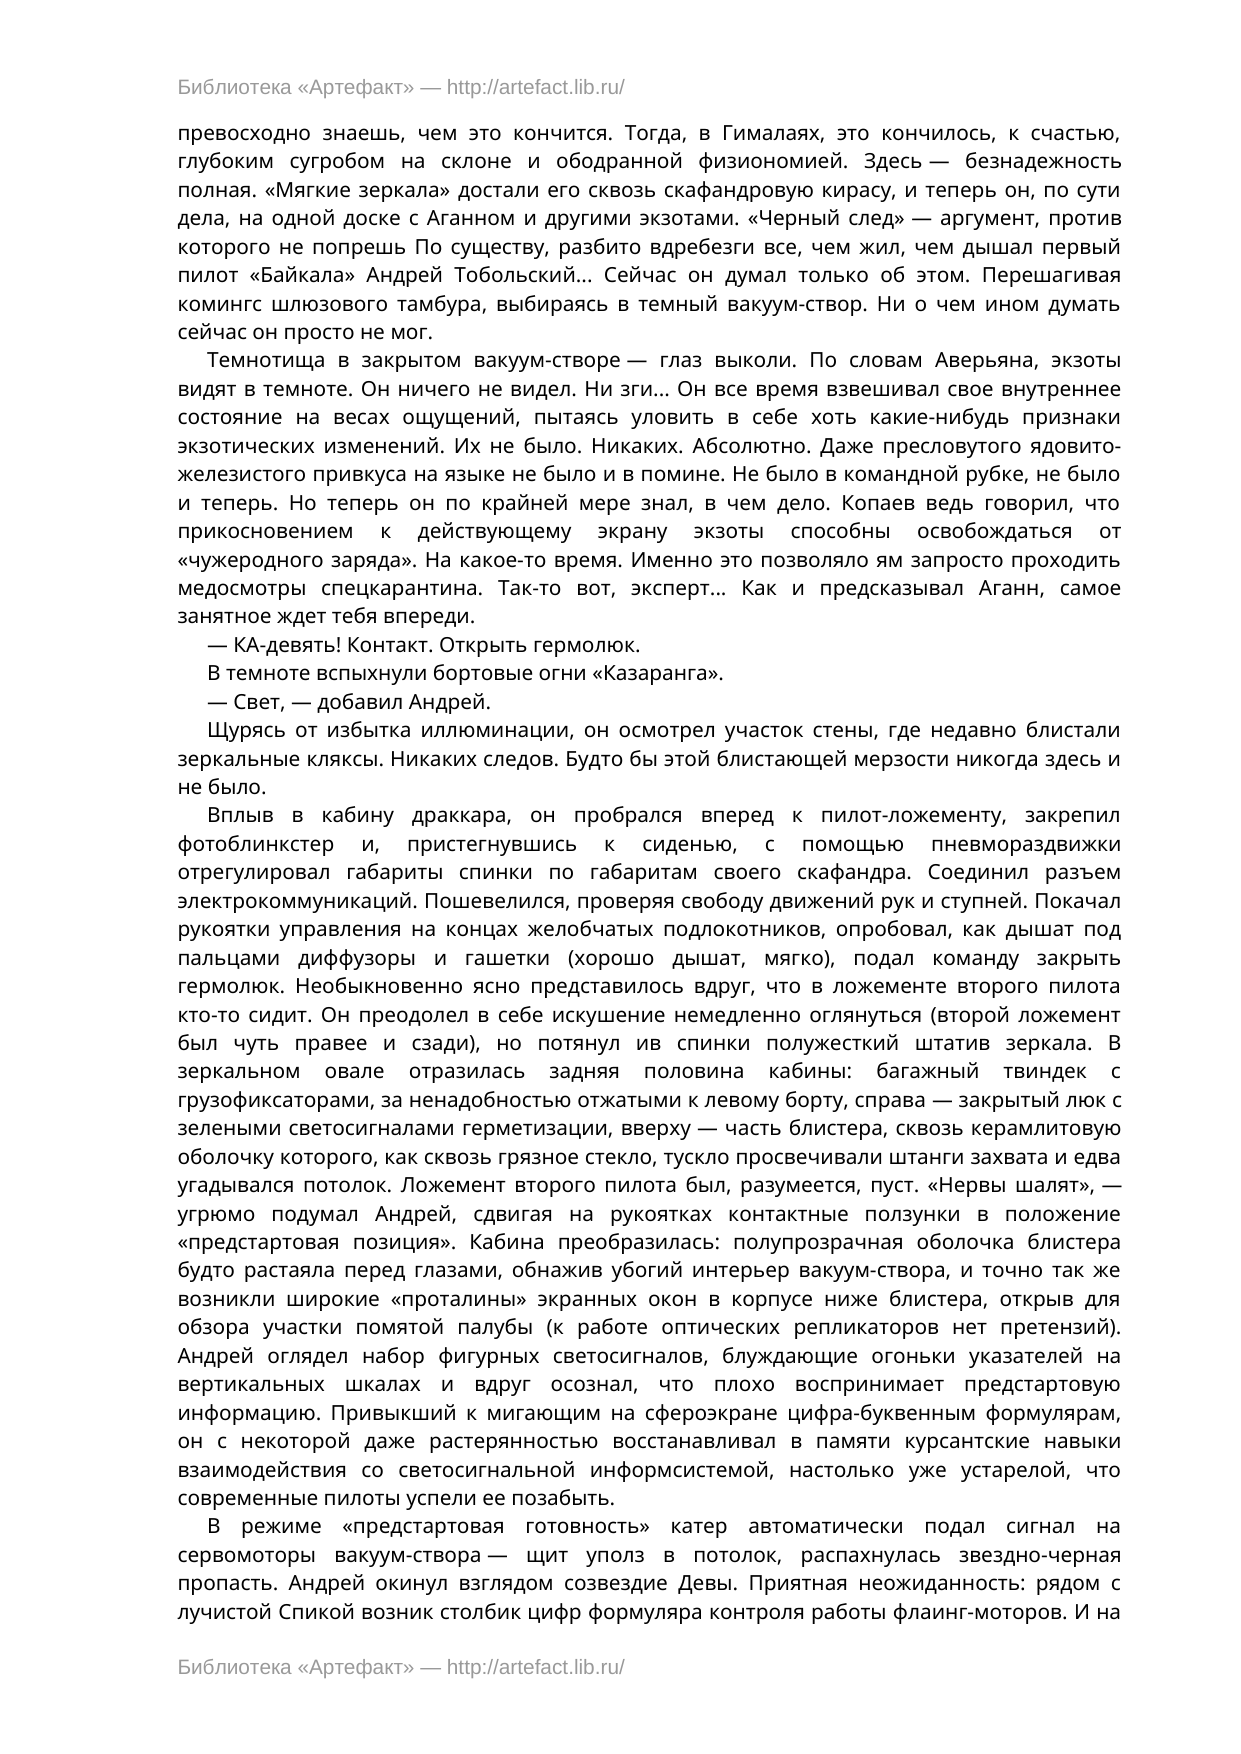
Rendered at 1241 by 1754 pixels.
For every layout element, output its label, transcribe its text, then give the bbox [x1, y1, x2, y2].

text Щурясь от избытка иллюминации, он осмотрел участок стены, где недавно блистали зеркальные кляксы. Никаких следов. Будто бы этой блистающей мерзости никогда здесь и не было. [177, 715, 1122, 801]
text Темнотища в закрытом вакуум-створе — глаз выколи. По словам Аверьяна, экзоты видят в темноте. Он ничего не видел. Ни зги... Он все время взвешивал свое внутреннее состояние на весах ощущений, пытаясь уловить в себе хоть какие-нибудь признаки экзотических изменений. Их не было. Никаких. Абсолютно. Даже пресловутого ядовито-железистого привкуса на языке не было и в помине. Не было в командной рубке, не было и теперь. Но теперь он по крайней мере знал, в чем дело. Копаев ведь говорил, что прикосновением к действующему экрану экзоты способны освобождаться от «чужеродного заряда». На какое-то время. Именно это позволяло ям запросто проходить медосмотры спецкарантина. Так-то вот, эксперт... Как и предсказывал Аганн, самое занятное ждет тебя впереди. [177, 346, 1122, 630]
text В темноте вспыхнули бортовые огни «Казаранга». [177, 658, 1122, 687]
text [177, 1512, 1122, 1625]
text Вплыв в кабину драккара, он пробрался вперед к пилот-ложементу, закрепил фотоблинкстер и, пристегнувшись к сиденью, с помощью пневмораздвижки отрегулировал габариты спинки по габаритам своего скафандра. Соединил разъем электрокоммуникаций. Пошевелился, проверяя свободу движений рук и ступней. Покачал рукоятки управления на концах желобчатых подлокотников, опробовал, как дышат под пальцами диффузоры и гашетки (хорошо дышат, мягко), подал команду закрыть гермолюк. Необыкновенно ясно представилось вдруг, что в ложементе второго пилота кто-то сидит. Он преодолел в себе искушение немедленно оглянуться (второй ложемент был чуть правее и сзади), но потянул ив спинки полужесткий штатив зеркала. В зеркальном овале отразилась задняя половина кабины: багажный твиндек с грузофиксаторами, за ненадобностью отжатыми к левому борту, справа — закрытый люк с зелеными светосигналами герметизации, вверху — часть блистера, сквозь керамлитовую оболочку которого, как сквозь грязное стекло, тускло просвечивали штанги захвата и едва угадывался потолок. Ложемент второго пилота был, разумеется, пуст. «Нервы шалят», — угрюмо подумал Андрей, сдвигая на рукоятках контактные ползунки в положение «предстартовая позиция». Кабина преобразилась: полупрозрачная оболочка блистера будто растаяла перед глазами, обнажив убогий интерьер вакуум-створа, и точно так же возникли широкие «проталины» экранных окон в корпусе ниже блистера, открыв для обзора участки помятой палубы (к работе оптических репликаторов нет претензий). Андрей оглядел набор фигурных светосигналов, блуждающие огоньки указателей на вертикальных шкалах и вдруг осознал, что плохо воспринимает предстартовую информацию. Привыкший к мигающим на сфероэкране цифра-буквенным формулярам, он с некоторой даже растерянностью восстанавливал в памяти курсантские навыки взаимодействия со светосигнальной информсистемой, настолько уже устарелой, что современные пилоты успели ее позабыть. [177, 801, 1122, 1512]
text — Свет, — добавил Андрей. [177, 687, 1122, 715]
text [177, 118, 1122, 346]
text — КА-девять! Контакт. Открыть гермолюк. [177, 630, 1122, 658]
